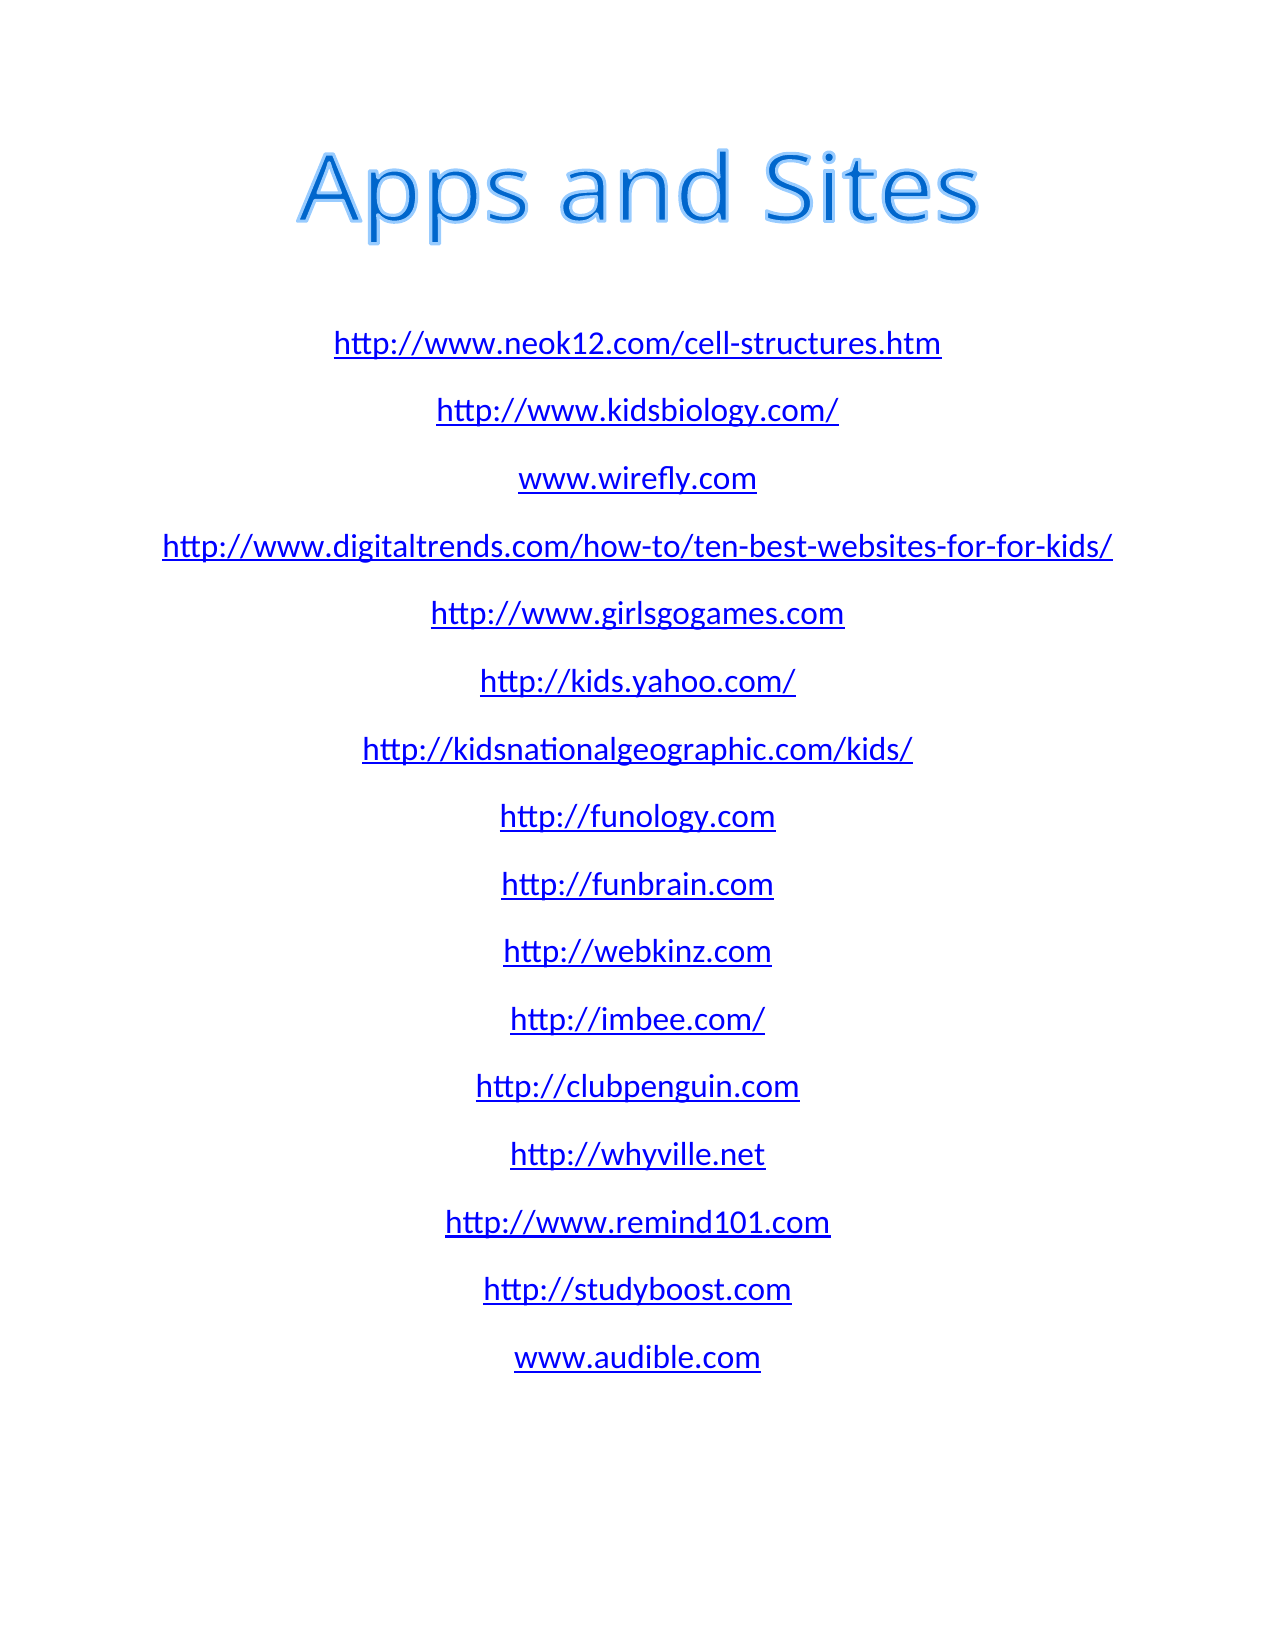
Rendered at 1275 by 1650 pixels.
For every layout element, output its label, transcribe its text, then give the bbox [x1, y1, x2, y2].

text http://www.neok12.com/cell-structures.htm [150, 322, 1125, 363]
text www.audible.com [150, 1336, 1125, 1377]
text http://imbee.com/ [150, 998, 1125, 1039]
text http://kids.yahoo.com/ [150, 660, 1125, 701]
text http://kidsnationalgeographic.com/kids/ [150, 727, 1125, 768]
text http://whyville.net [150, 1133, 1125, 1174]
text http://clubpenguin.com [150, 1066, 1125, 1106]
text http://www.digitaltrends.com/how-to/ten-best-websites-for-for-kids/ [150, 525, 1125, 565]
text http://www.remind101.com [150, 1201, 1125, 1241]
text http://webkinz.com [150, 930, 1125, 971]
text http://www.girlsgogames.com [150, 592, 1125, 633]
text http://funology.com [150, 795, 1125, 836]
text http://www.kidsbiology.com/ [150, 389, 1125, 430]
text http://funbrain.com [150, 863, 1125, 903]
text www.wirefly.com [150, 457, 1125, 498]
text http://studyboost.com [150, 1268, 1125, 1309]
